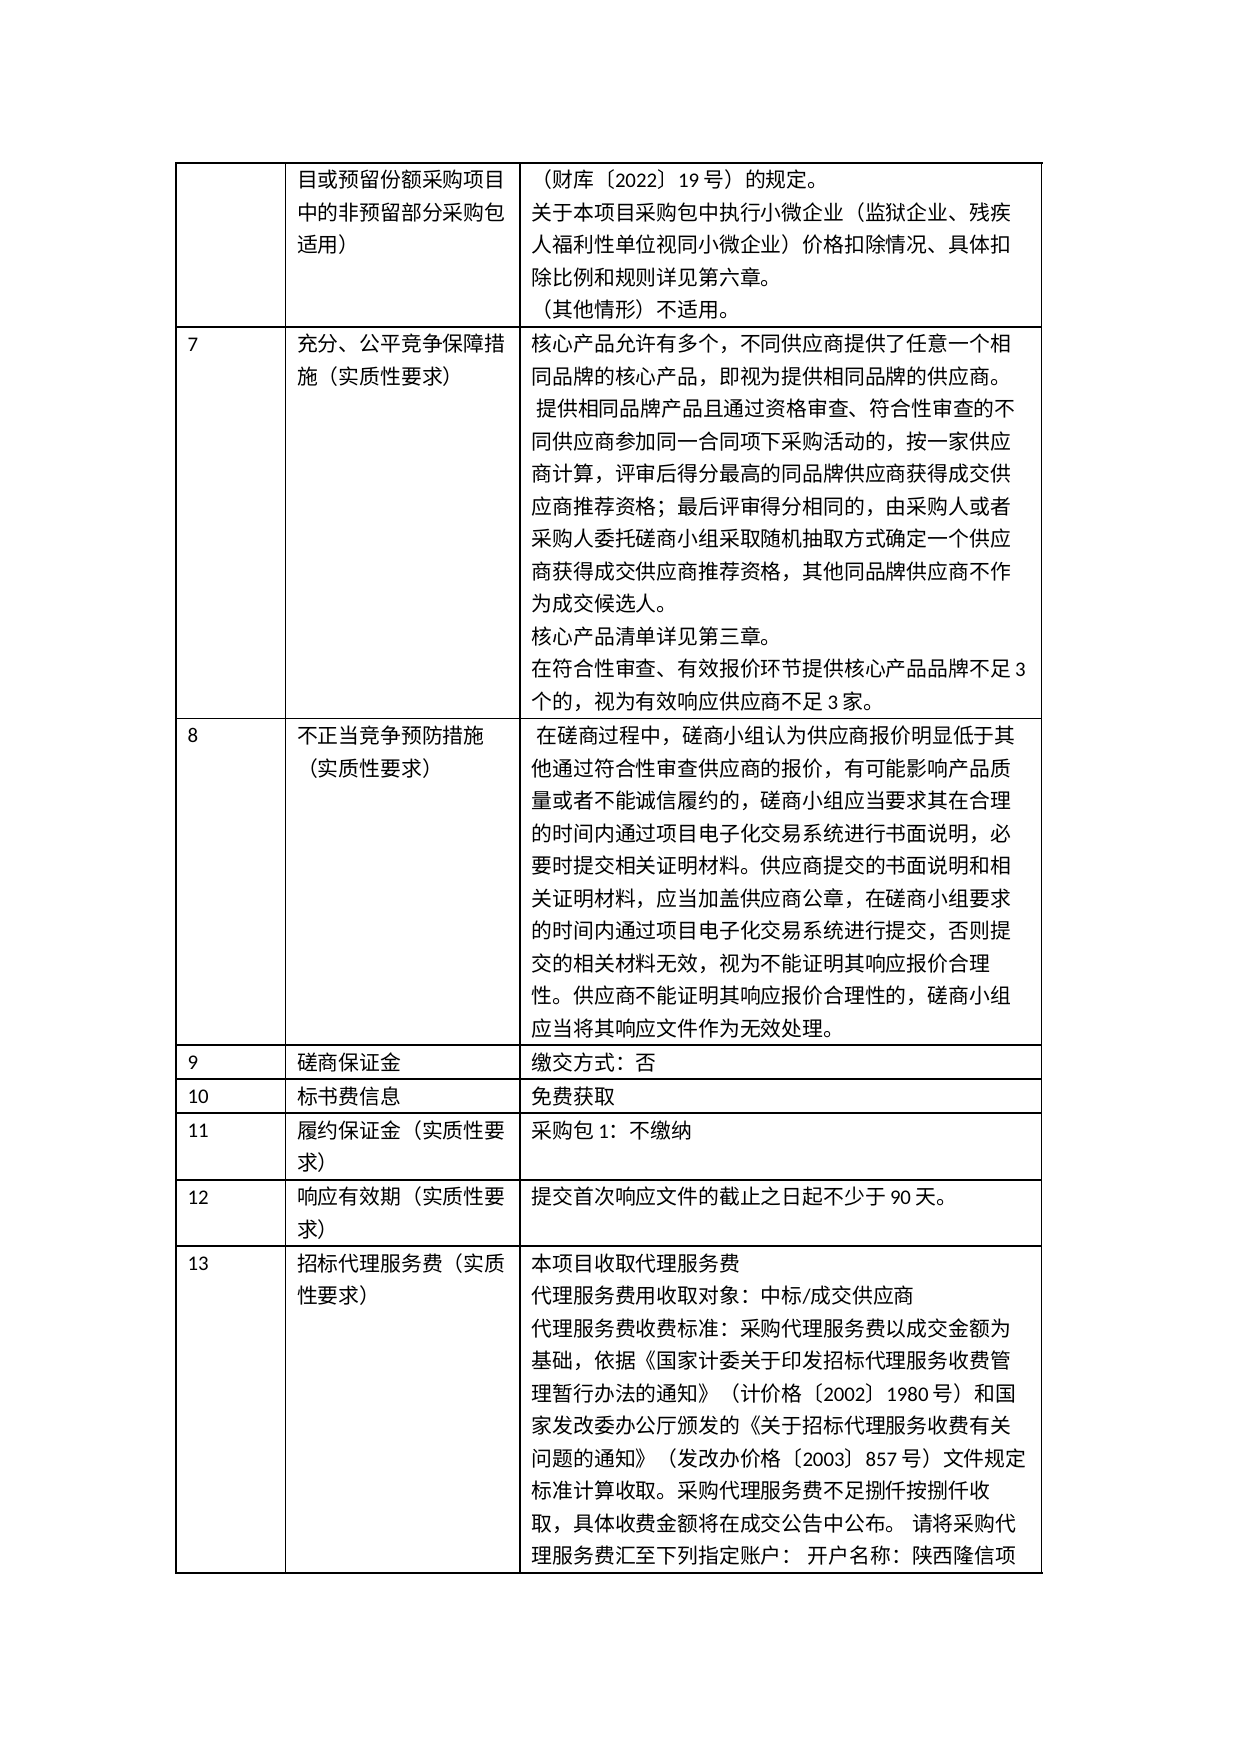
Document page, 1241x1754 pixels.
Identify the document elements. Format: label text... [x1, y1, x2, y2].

table_cell 响应有效期（实质性要求） [286, 1181, 519, 1245]
table_cell 履约保证金（实质性要求） [286, 1114, 519, 1179]
table_cell 标书费信息 [286, 1080, 519, 1112]
table_cell 缴交方式：否 [521, 1046, 1041, 1078]
table_cell 在磋商过程中，磋商小组认为供应商报价明显低于其他通过符合性审查供应商的报价，有可能影响产品质量或者不能诚信履约的，磋商小组应当要求其在合理的时间内通过项目电子化交易系统进行书面说明，必要时提交相关证明材料。供应商提交的书面说明和相关证明材料，应当加盖供应商公章，在磋商小组要求的时间内通过项目电子化交易系统进行提交，否则提交的相关材料无效，视为不能证明其响应报价合理性。供应商不能证明其响应报价合理性的，磋商小组应当将其响应文件作为无效处理。 [521, 719, 1041, 1044]
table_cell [286, 164, 519, 326]
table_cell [521, 1247, 1041, 1572]
table_cell 8 [177, 719, 285, 1044]
table_cell 11 [177, 1114, 285, 1179]
table_cell 7 [177, 328, 285, 718]
table_cell 9 [177, 1046, 285, 1078]
table_cell 不正当竞争预防措施（实质性要求） [286, 719, 519, 1044]
table_cell 提交首次响应文件的截止之日起不少于90天。 [521, 1181, 1041, 1245]
table_cell 招标代理服务费（实质性要求） [286, 1247, 519, 1572]
table_cell 12 [177, 1181, 285, 1245]
table_cell 免费获取 [521, 1080, 1041, 1112]
table_cell 10 [177, 1080, 285, 1112]
table_cell 充分、公平竞争保障措施（实质性要求） [286, 328, 519, 718]
table_cell 磋商保证金 [286, 1046, 519, 1078]
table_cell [521, 164, 1041, 326]
table_cell 6 [177, 164, 285, 326]
table_cell 13 [177, 1247, 285, 1572]
table_cell 核心产品允许有多个，不同供应商提供了任意一个相同品牌的核心产品，即视为提供相同品牌的供应商。 提供相同品牌产品且通过资格审查、符合性审查的不同供应商参加同一合同项下采购活动的，按一家供应商计算，评审后得分最高的同品牌供应商获得成交供应商推荐资格；最后评审得分相同的，由采购人或者采购人委托磋商小组采取随机抽取方式确定一个供应商获得成交供应商推荐资格，其他同品牌供应商不作为成交候选人。 核心产品清单详见第三章。 在符合性审查、有效报价环节提供核心产品品牌不足3个的，视为有效响应供应商不足3家。 [521, 328, 1041, 718]
table_cell 采购包1：不缴纳 [521, 1114, 1041, 1179]
